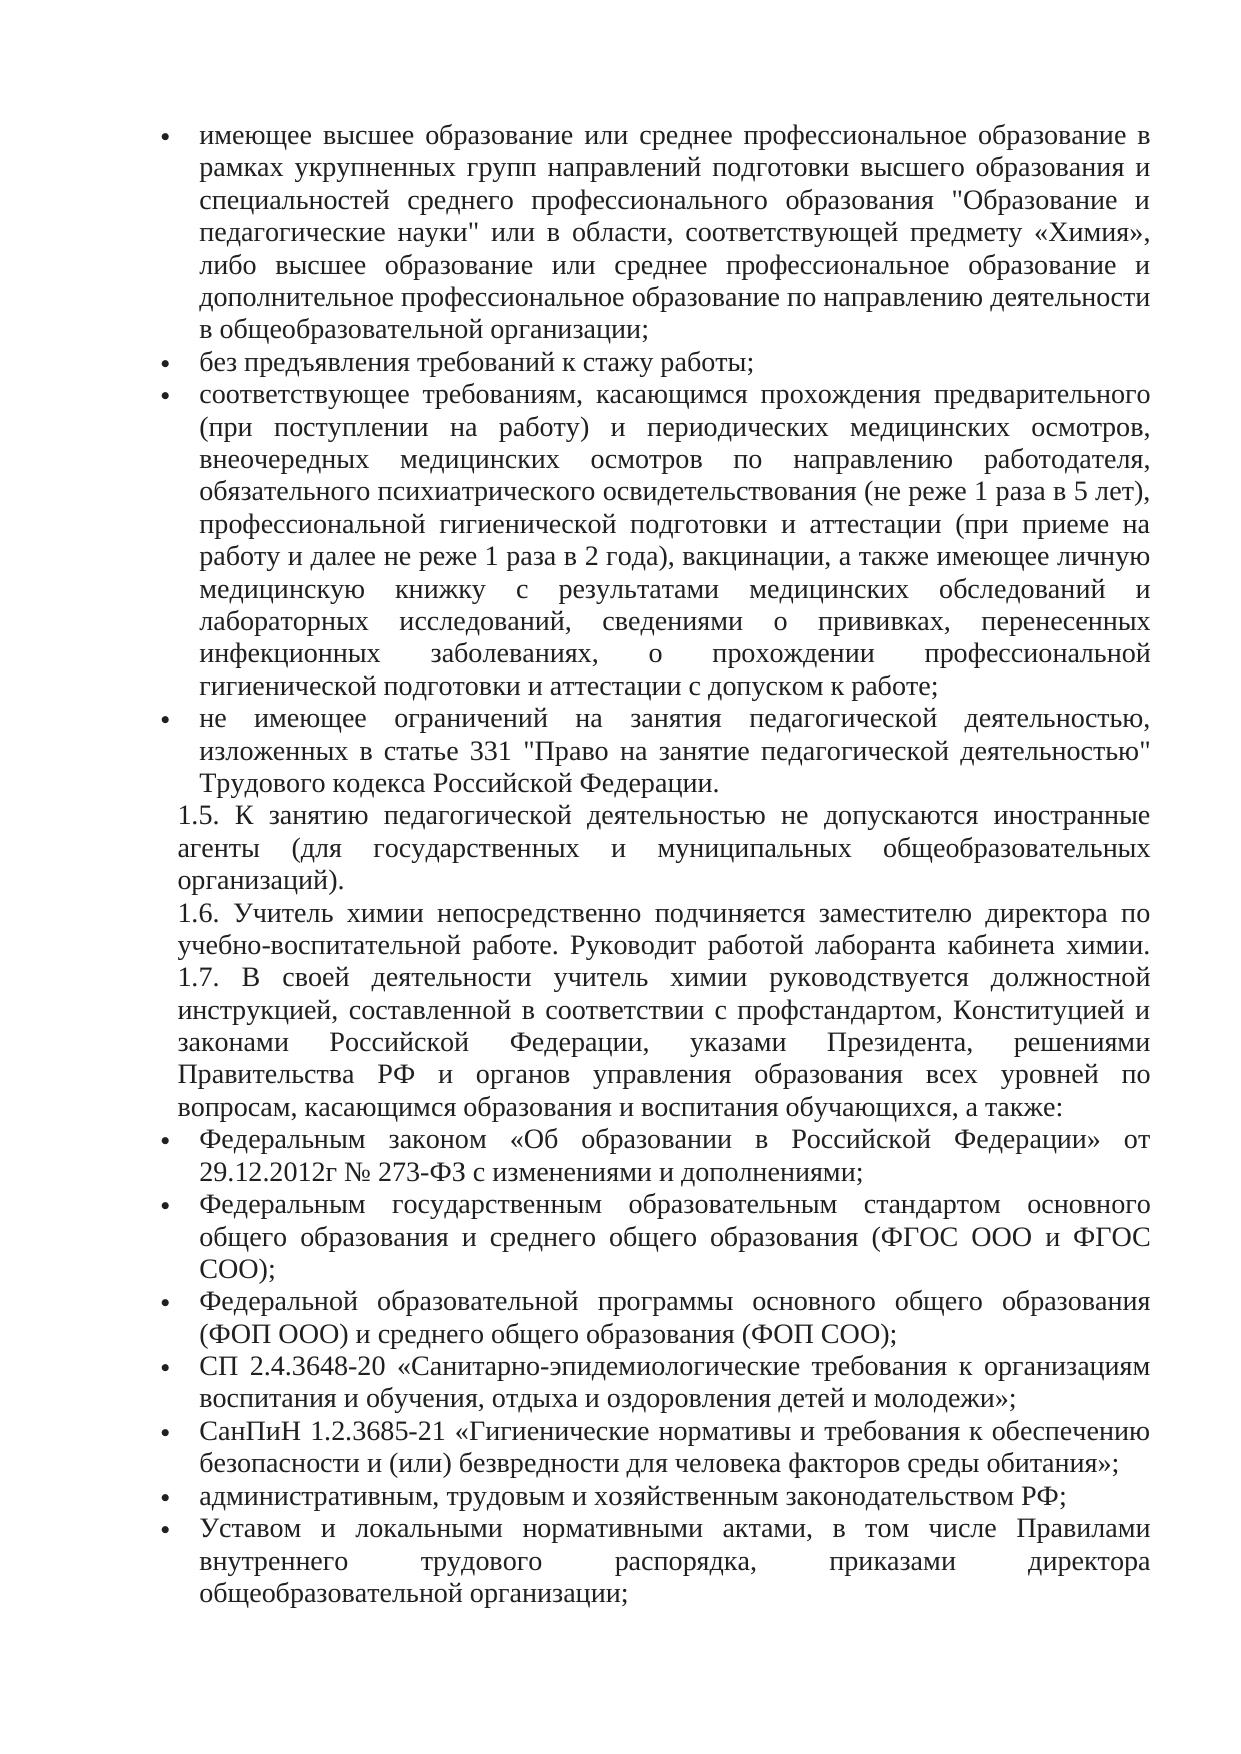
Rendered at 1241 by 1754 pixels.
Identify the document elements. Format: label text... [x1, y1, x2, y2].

list Федеральной образовательной программы основного общего образования (ФОП ООО) и среднего общего образования (ФОП СОО); [162, 1284, 1152, 1349]
list Федеральным государственным образовательным стандартом основного общего образования и среднего общего образования (ФГОС ООО и ФГОС СОО); [162, 1187, 1152, 1284]
list Федеральным законом «Об образовании в Российской Федерации» от 29.12.2012г № 273-ФЗ с изменениями и дополнениями; [162, 1122, 1152, 1187]
list имеющее высшее образование или среднее профессиональное образование в рамках укрупненных групп направлений подготовки высшего образования и специальностей среднего профессионального образования "Образование и педагогические науки" или в области, соответствующей предмету «Химия», либо высшее образование или среднее профессиональное образование и дополнительное профессиональное образование по направлению деятельности в общеобразовательной организации; [162, 118, 1152, 345]
list не имеющее ограничений на занятия педагогической деятельностью, изложенных в статье 331 "Право на занятие педагогической деятельностью" Трудового кодекса Российской Федерации. [162, 701, 1152, 798]
list СП 2.4.3648-20 «Санитарно-эпидемиологические требования к организациям воспитания и обучения, отдыха и оздоровления детей и молодежи»; [162, 1349, 1152, 1414]
list без предъявления требований к стажу работы; [162, 345, 1152, 377]
list СанПиН 1.2.3685-21 «Гигиенические нормативы и требования к обеспечению безопасности и (или) безвредности для человека факторов среды обитания»; [162, 1414, 1152, 1479]
list Уставом и локальными нормативными актами, в том числе Правилами внутреннего трудового распорядка, приказами директора общеобразовательной организации; [162, 1511, 1152, 1608]
text 1.5. К занятию педагогической деятельностью не допускаются иностранные агенты (для государственных и муниципальных общеобразовательных организаций). 1.6. Учитель химии непосредственно подчиняется заместителю директора по учебно-воспитательной работе. Руководит работой лаборанта кабинета химии. 1.7. В своей деятельности учитель химии руководствуется должностной инструкцией, составленной в соответствии с профстандартом, Конституцией и законами Российской Федерации, указами Президента, решениями Правительства РФ и органов управления образования всех уровней по вопросам, касающимся образования и воспитания обучающихся, а также: [177, 798, 1152, 1122]
list соответствующее требованиям, касающимся прохождения предварительного (при поступлении на работу) и периодических медицинских осмотров, внеочередных медицинских осмотров по направлению работодателя, обязательного психиатрического освидетельствования (не реже 1 раза в 5 лет), профессиональной гигиенической подготовки и аттестации (при приеме на работу и далее не реже 1 раза в 2 года), вакцинации, а также имеющее личную медицинскую книжку с результатами медицинских обследований и лабораторных исследований, сведениями о прививках, перенесенных инфекционных заболеваниях, о прохождении профессиональной гигиенической подготовки и аттестации с допуском к работе; [162, 377, 1152, 701]
list административным, трудовым и хозяйственным законодательством РФ; [162, 1479, 1152, 1511]
